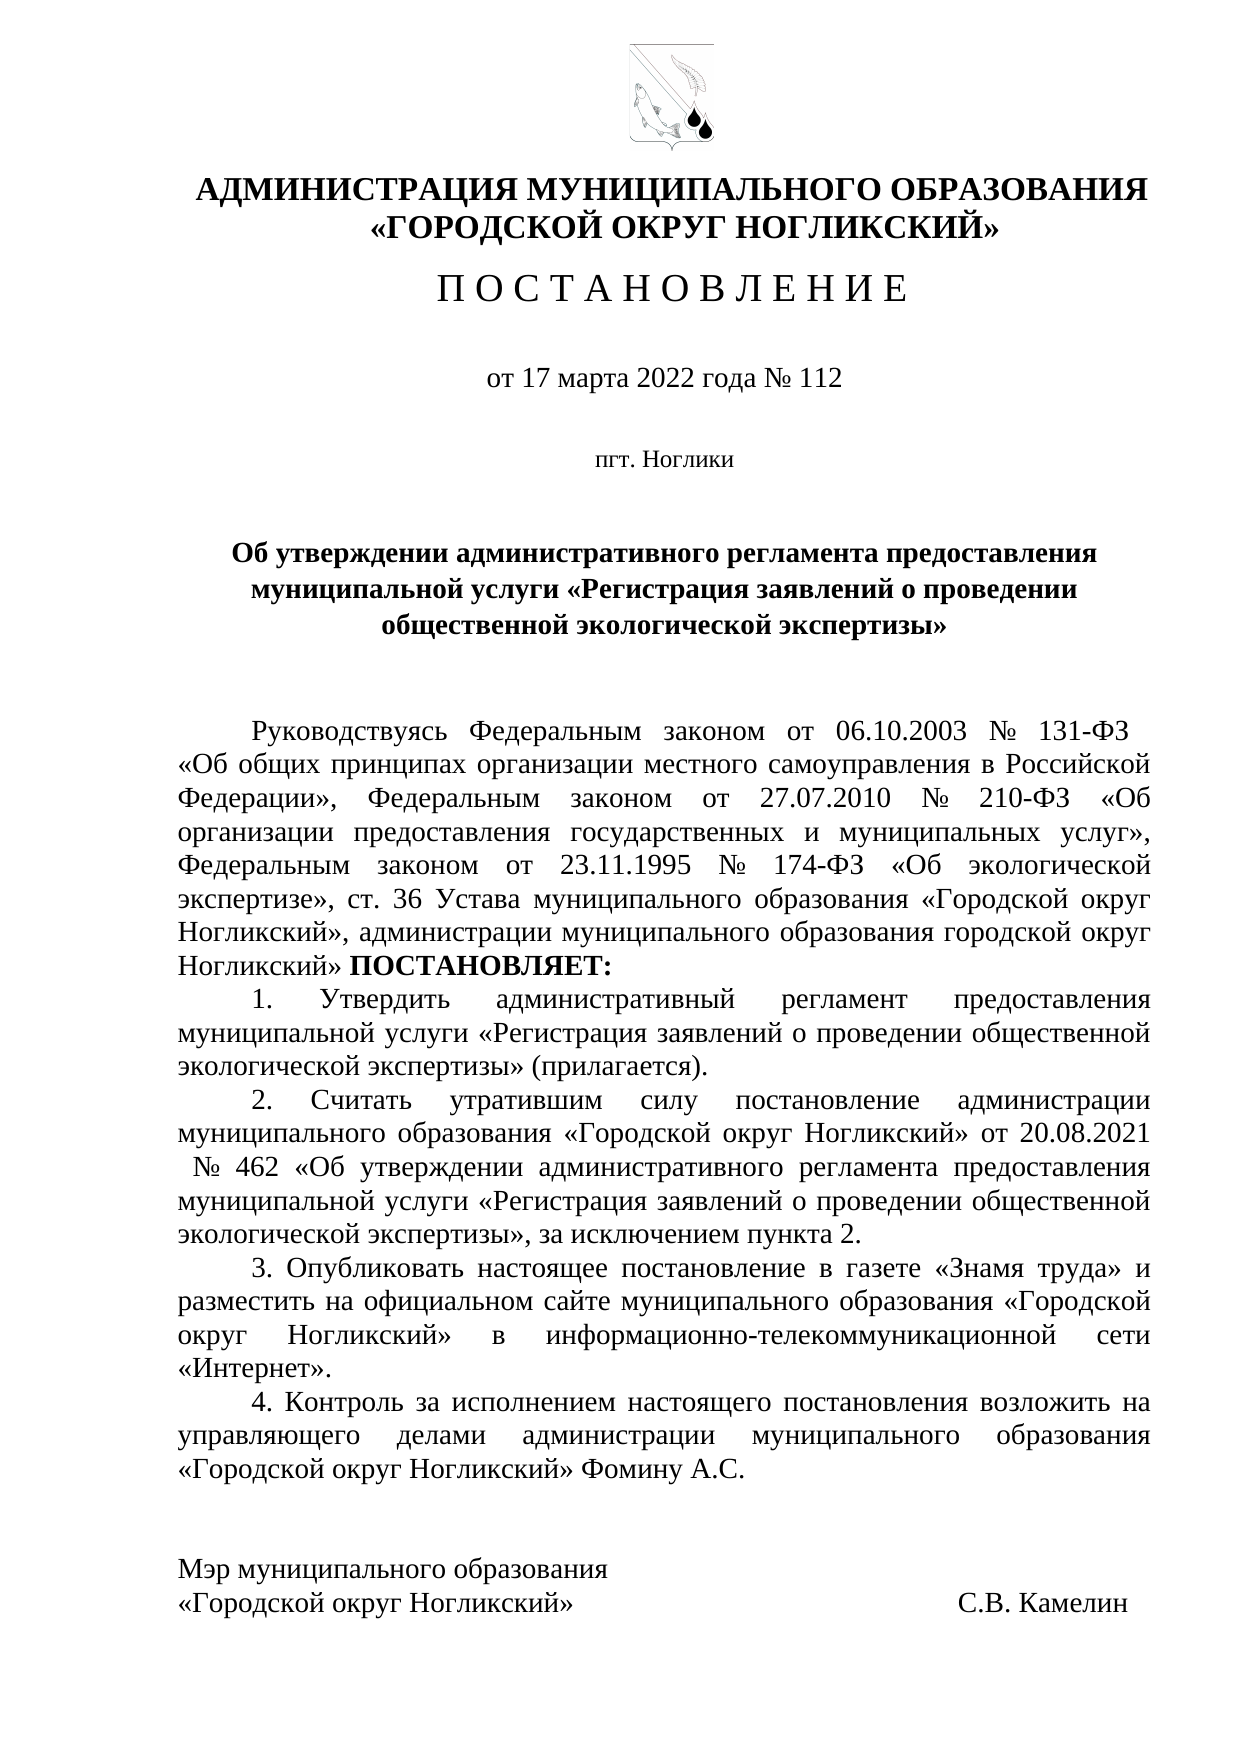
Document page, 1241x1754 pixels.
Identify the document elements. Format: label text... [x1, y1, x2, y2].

text 3. Опубликовать настоящее постановление в газете «Знамя труда» и разместить на официальном сайте муниципального образования «Городской округ Ногликский» в информационно-телекоммуникационной сети «Интернет». [177, 1250, 1152, 1384]
text 2. Считать утратившим силу постановление администрации муниципального образования «Городской округ Ногликский» от 20.08.2021 № 462 «Об утверждении административного регламента предоставления муниципальной услуги «Регистрация заявлений о проведении общественной экологической экспертизы», за исключением пункта 2. [177, 1082, 1152, 1250]
text Руководствуясь Федеральным законом от 06.10.2003 № 131-ФЗ «Об общих принципах организации местного самоуправления в Российской Федерации», Федеральным законом от 27.07.2010 № 210-ФЗ «Об организации предоставления государственных и муниципальных услуг», Федеральным законом от 23.11.1995 № 174-ФЗ «Об экологической экспертизе», ст. 36 Устава муниципального образования «Городской округ Ногликский», администрации муниципального образования городской округ Ногликский» ПОСТАНОВЛЯЕТ: [177, 713, 1152, 981]
text Мэр муниципального образования [177, 1552, 1152, 1585]
text «Городской округ Ногликский» С.В. Камелин [177, 1585, 1152, 1619]
text пгт. Ноглики [177, 444, 1152, 473]
text от № [177, 360, 1152, 394]
text 1. Утвердить административный регламент предоставления муниципальной услуги «Регистрация заявлений о проведении общественной экологической экспертизы» (прилагается). [177, 981, 1152, 1082]
text Об утверждении административного регламента предоставления муниципальной услуги «Регистрация заявлений о проведении общественной экологической экспертизы» [177, 535, 1152, 641]
picture [629, 44, 714, 151]
table_header АДМИНИСТРАЦИЯ МУНИЦИПАЛЬНОГО ОБРАЗОВАНИЯ «ГОРОДСКОЙ ОКРУГ НОГЛИКСКИЙ» П О С Т А Н О В Л Е Н И Е [177, 44, 1167, 310]
text 4. Контроль за исполнением настоящего постановления возложить на управляющего делами администрации муниципального образования «Городской округ Ногликский» Фомину А.С. [177, 1384, 1152, 1484]
